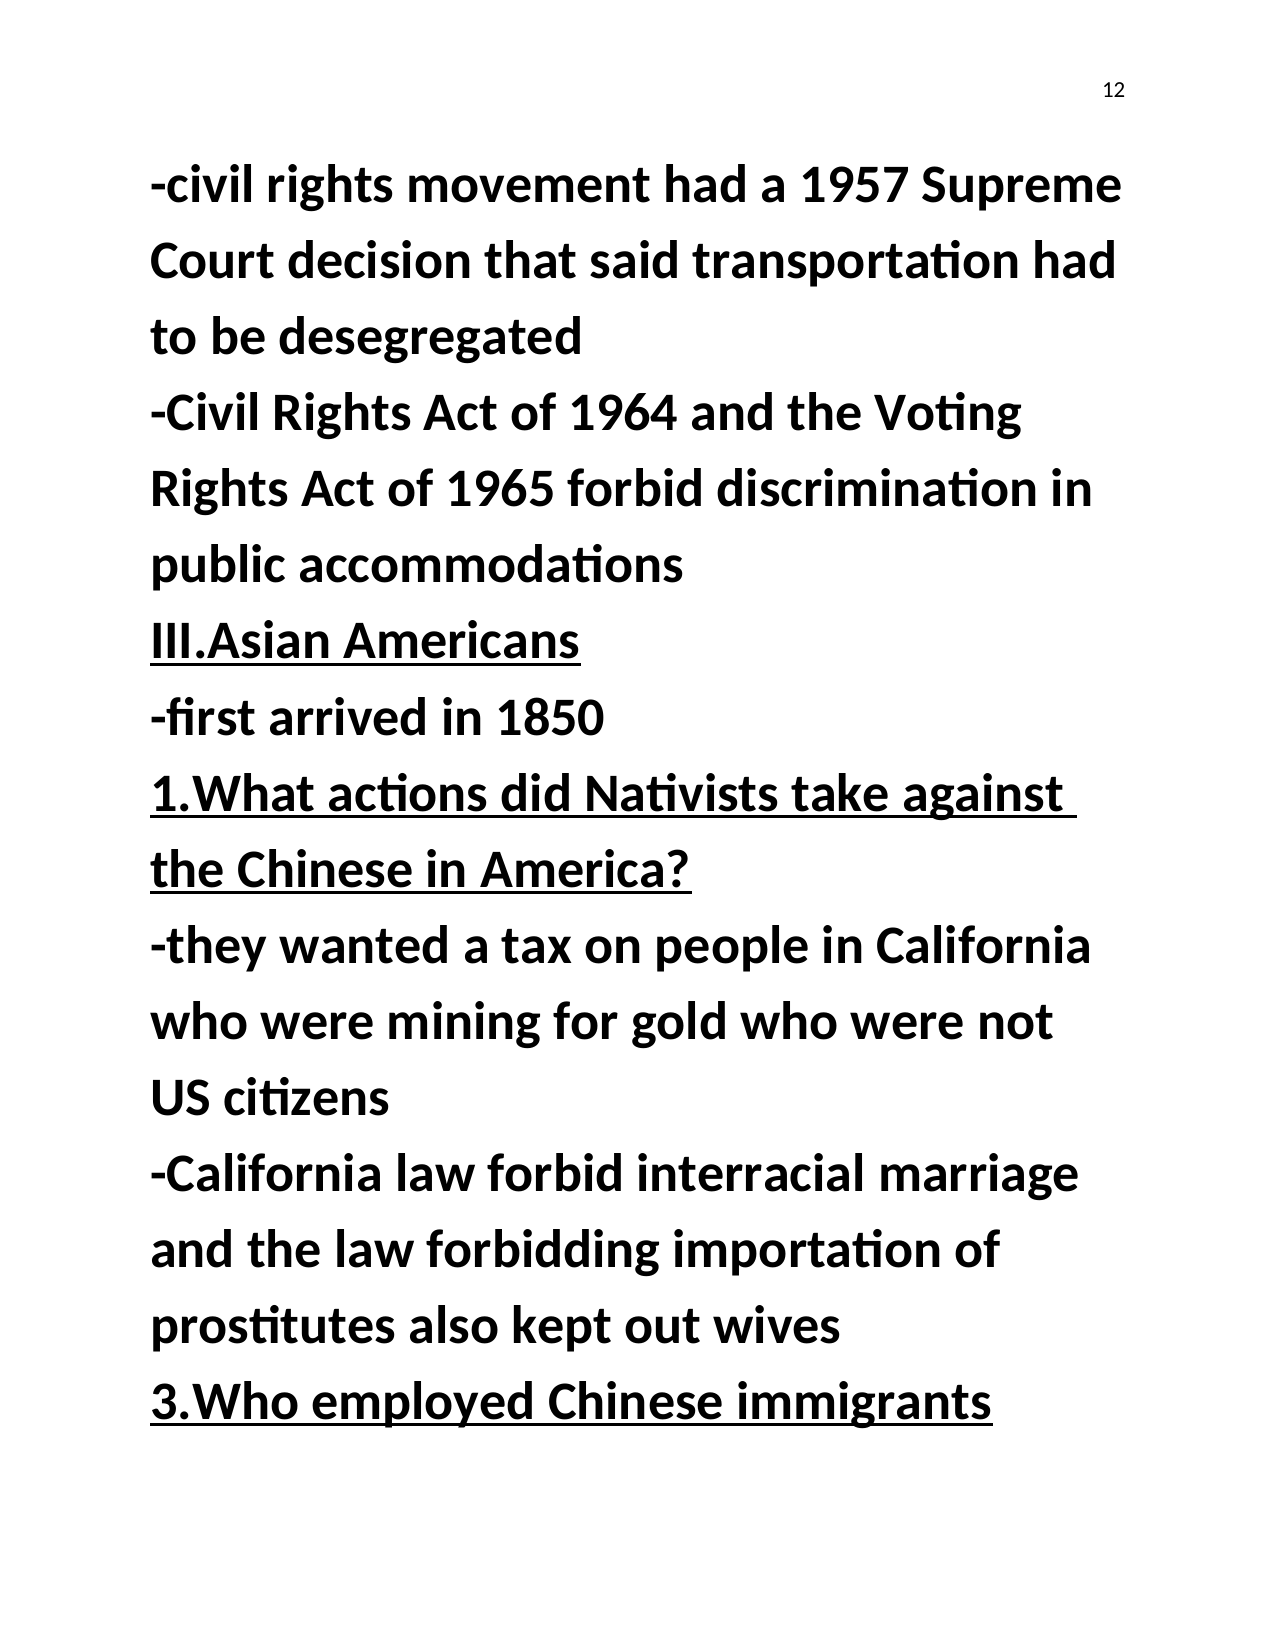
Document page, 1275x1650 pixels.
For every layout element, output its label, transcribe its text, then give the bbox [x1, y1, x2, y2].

text -first arrived in 1850 [150, 682, 1125, 748]
text 1.What actions did Nativists take against the Chinese in America? [150, 758, 1125, 901]
text -California law forbid interracial marriage and the law forbidding importation of prostitutes also kept out wives [150, 1138, 1125, 1357]
text -Civil Rights Act of 1964 and the Voting Rights Act of 1965 forbid discrimination in public accommodations [150, 378, 1125, 596]
text III.Asian Americans [150, 606, 1125, 672]
text -civil rights movement had a 1957 Supreme Court decision that said transportation had to be desegregated [150, 150, 1125, 368]
text 3.Who employed Chinese immigrants [150, 1367, 1125, 1433]
text -they wanted a tax on people in California who were mining for gold who were not US citizens [150, 910, 1125, 1129]
